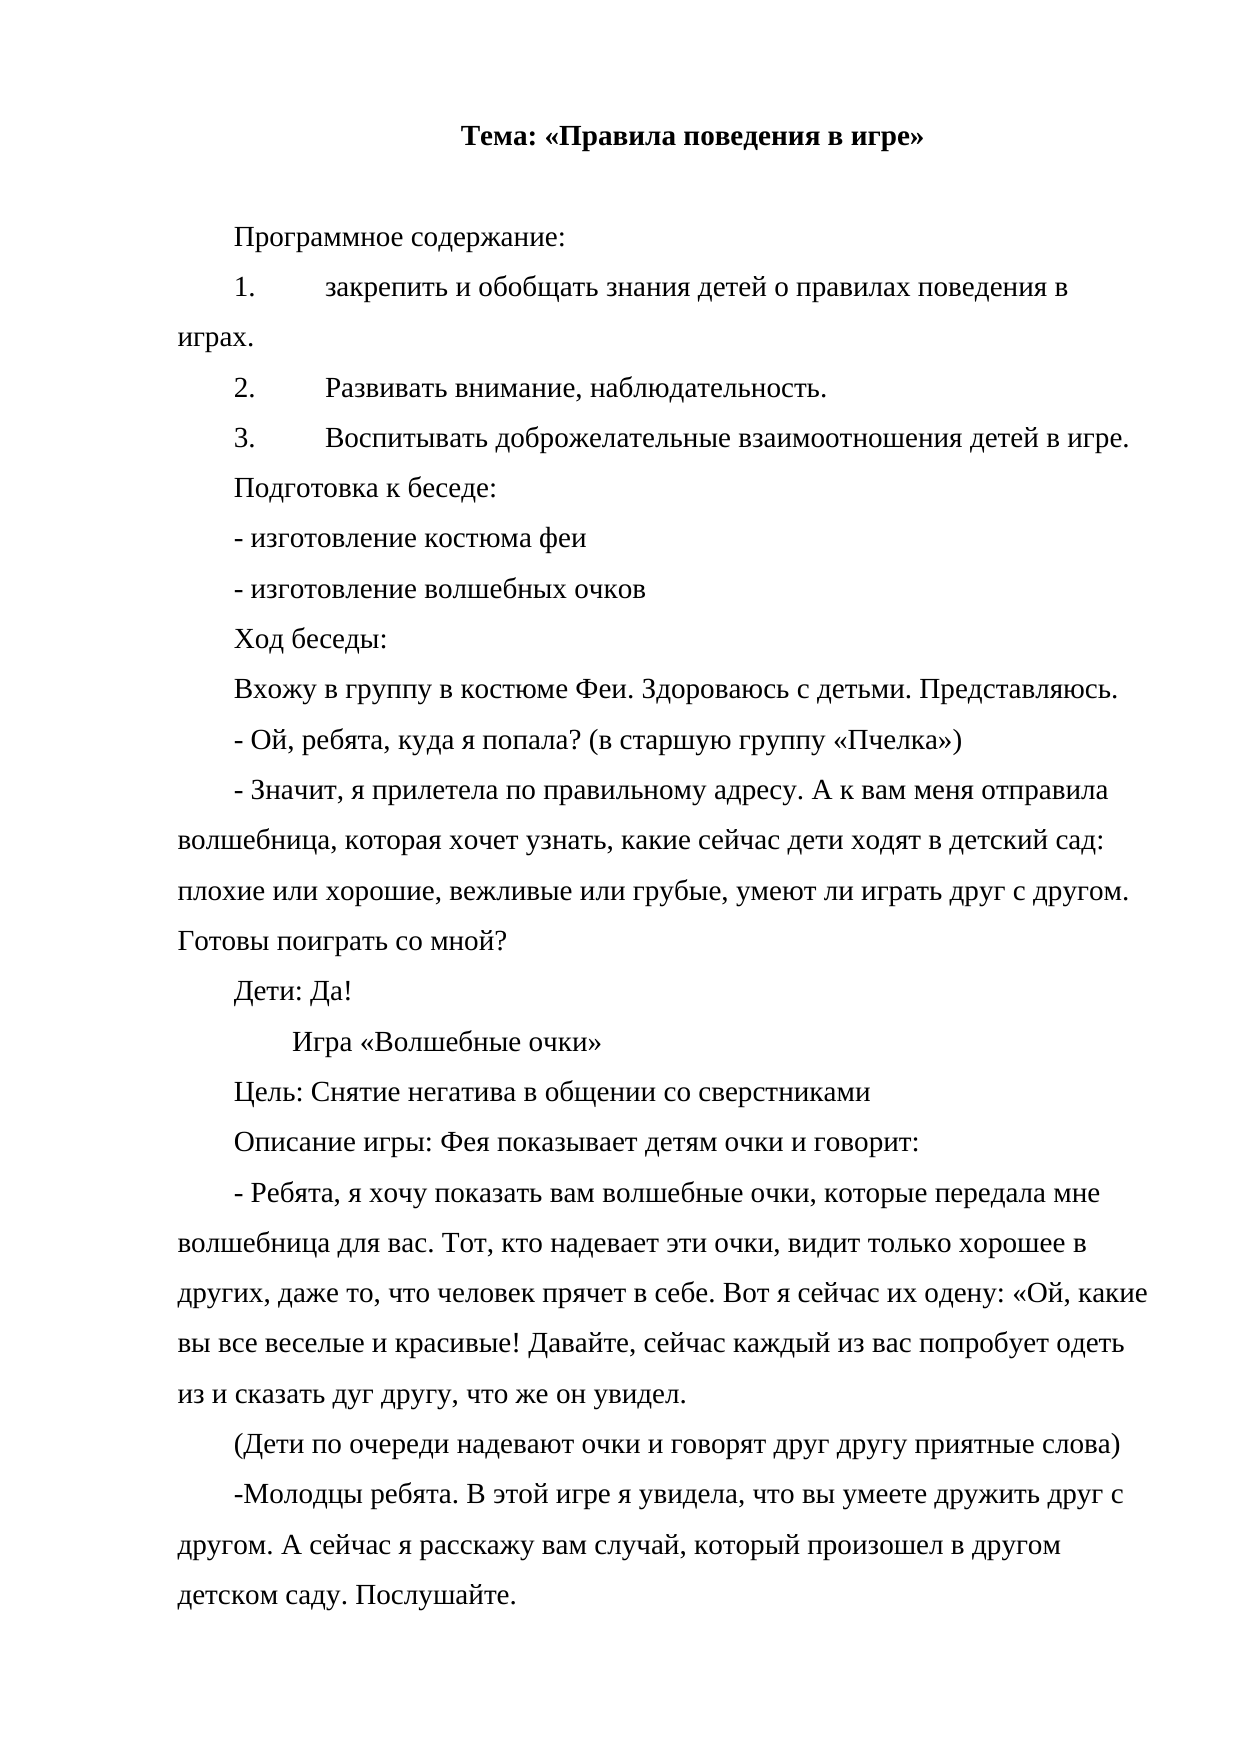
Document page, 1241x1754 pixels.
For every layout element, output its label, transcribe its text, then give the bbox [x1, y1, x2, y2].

text -Молодцы ребята. В этой игре я увидела, что вы умеете дружить друг с другом. А сейчас я расскажу вам случай, который произошел в другом детском саду. Послушайте. [177, 1477, 1152, 1611]
list Развивать внимание, наблюдательность. [177, 370, 1152, 403]
text Подготовка к беседе: [177, 470, 1152, 504]
text Тема: «Правила поведения в игре» [177, 118, 1152, 152]
text - Значит, я прилетела по правильному адресу. А к вам меня отправила волшебница, которая хочет узнать, какие сейчас дети ходят в детский сад: плохие или хорошие, вежливые или грубые, умеют ли играть друг с другом. Готовы поиграть со мной? [177, 772, 1152, 957]
list закрепить и обобщать знания детей о правилах поведения в играх. [177, 269, 1152, 353]
text Вхожу в группу в костюме Феи. Здороваюсь с детьми. Представляюсь. [177, 672, 1152, 705]
text Игра «Волшебные очки» [177, 1024, 1152, 1057]
text Цель: Снятие негатива в общении со сверстниками [177, 1074, 1152, 1108]
text (Дети по очереди надевают очки и говорят друг другу приятные слова) [177, 1426, 1152, 1460]
text - Ой, ребята, куда я попала? (в старшую группу «Пчелка») [177, 722, 1152, 755]
text - Ребята, я хочу показать вам волшебные очки, которые передала мне волшебница для вас. Тот, кто надевает эти очки, видит только хорошее в других, даже то, что человек прячет в себе. Вот я сейчас их одену: «Ой, какие вы все веселые и красивые! Давайте, сейчас каждый из вас попробует одеть из и сказать дуг другу, что же он увидел. [177, 1175, 1152, 1409]
list Воспитывать доброжелательные взаимоотношения детей в игре. [177, 420, 1152, 453]
text Ход беседы: [177, 621, 1152, 655]
text - изготовление волшебных очков [177, 571, 1152, 604]
text - изготовление костюма феи [177, 521, 1152, 554]
text Дети: Да! [177, 973, 1152, 1007]
text Описание игры: Фея показывает детям очки и говорит: [177, 1124, 1152, 1158]
text Программное содержание: [177, 219, 1152, 252]
